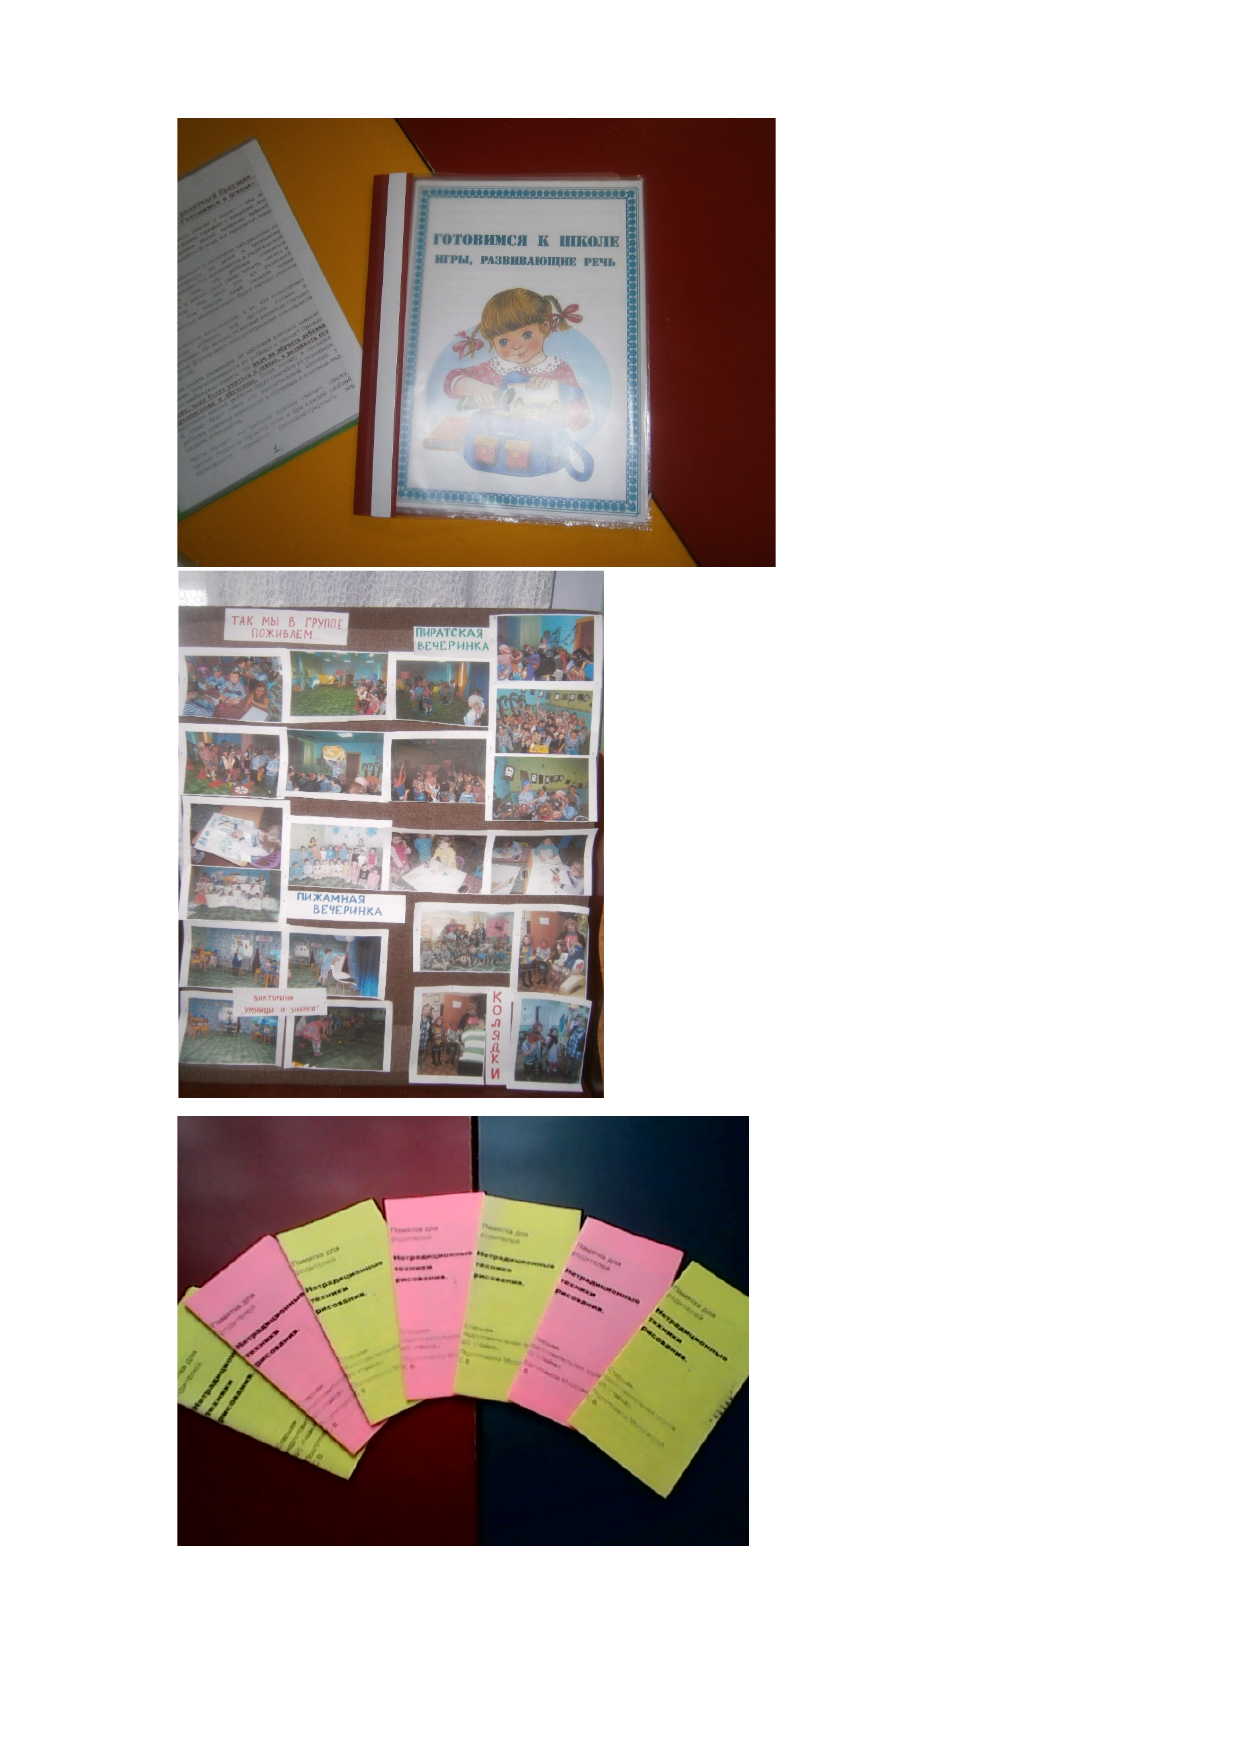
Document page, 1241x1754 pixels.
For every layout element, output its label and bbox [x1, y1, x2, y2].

picture [177, 118, 776, 567]
picture [179, 571, 604, 1097]
picture [177, 1116, 749, 1546]
